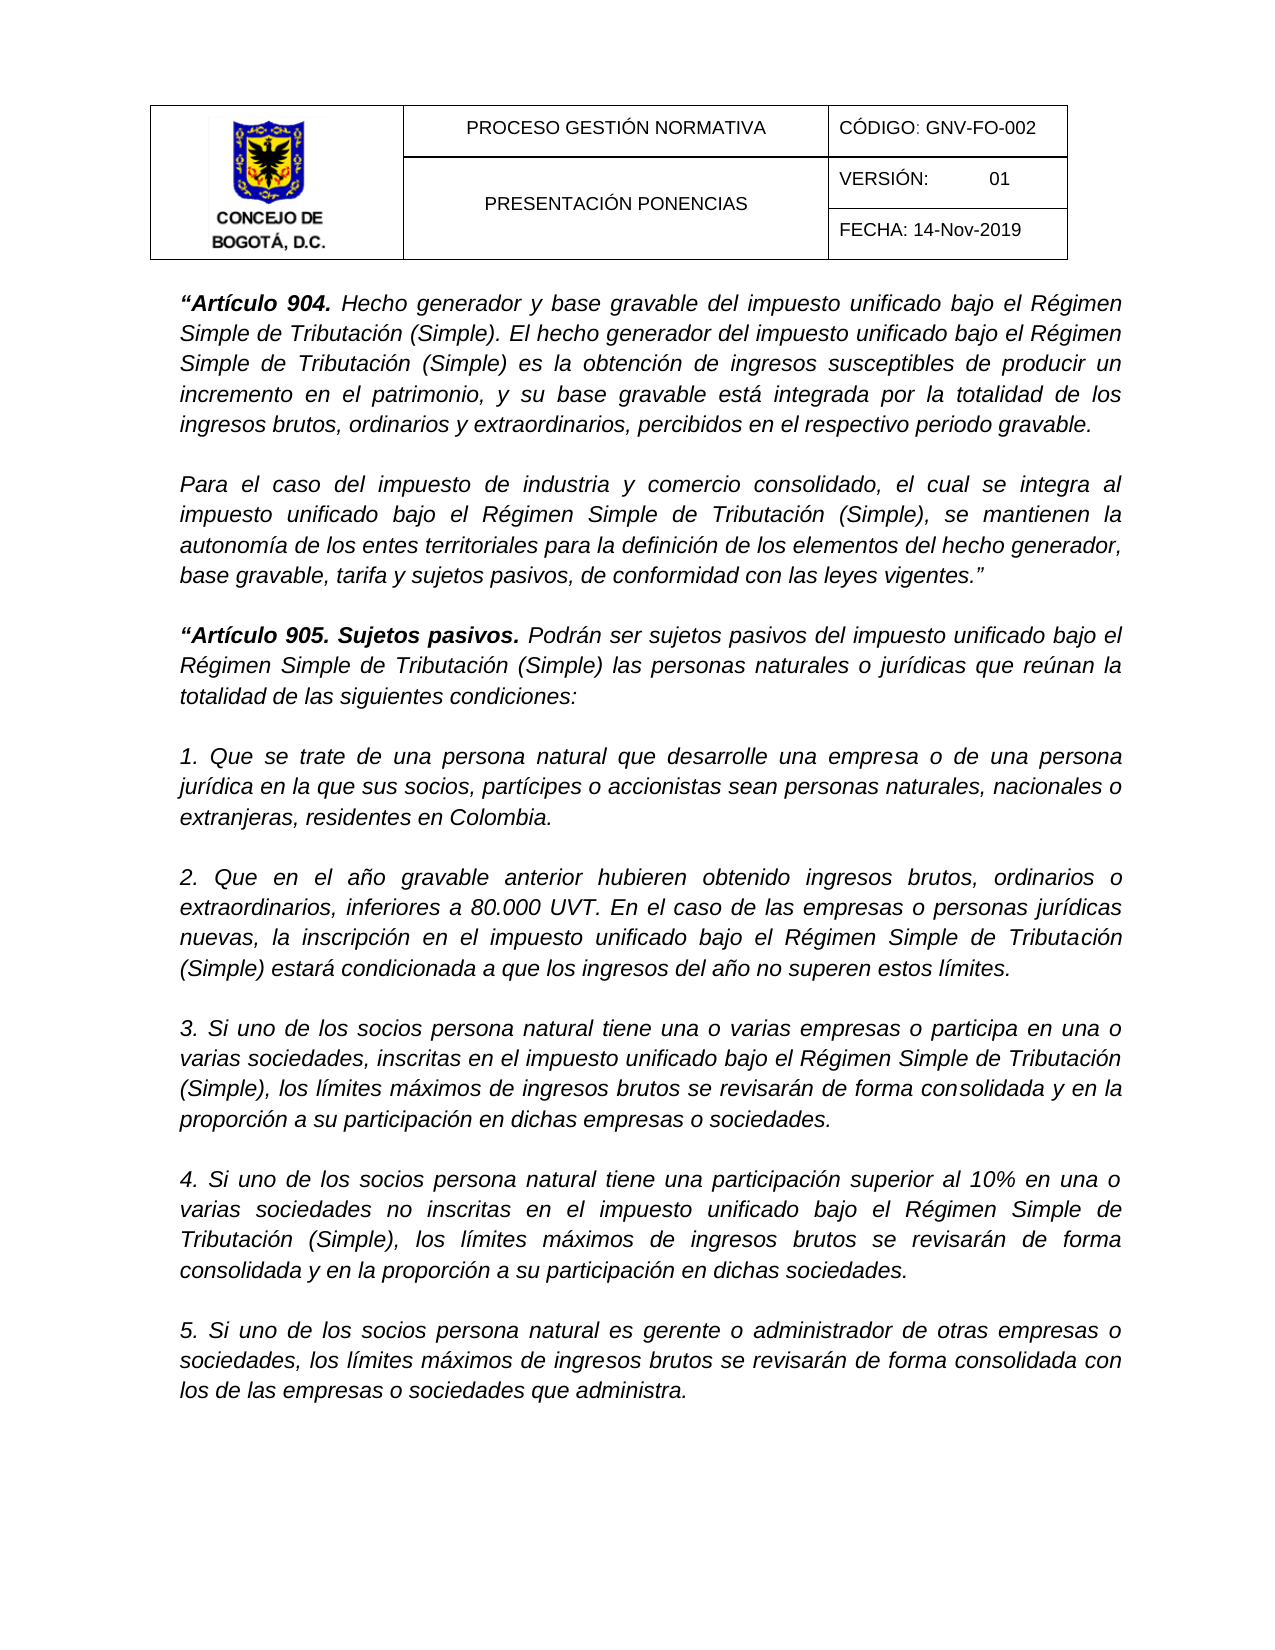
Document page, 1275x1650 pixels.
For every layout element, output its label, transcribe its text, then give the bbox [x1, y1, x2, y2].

picture [207, 115, 329, 254]
text 1. Que se trate de una persona natural que desarrolle una empre­sa o de una persona jurídica en la que sus socios, partícipes o accionistas sean personas naturales, nacionales o extranjeras, residentes en Colombia. [179, 743, 1125, 830]
text Para el caso del impuesto de industria y comercio consolidado, el cual se integra al impuesto unificado bajo el Régimen Simple de Tributación (Simple), se mantienen la autonomía de los entes territoriales para la definición de los elementos del hecho generador, base gravable, tarifa y sujetos pasivos, de conformidad con las leyes vigentes.” [179, 471, 1125, 588]
text “Artículo 904. Hecho generador y base gravable del impuesto unificado bajo el Régimen Simple de Tributación (Simple). El hecho generador del impuesto unificado bajo el Régimen Simple de Tributación (Simple) es la obtención de ingresos susceptibles de producir un incremento en el patrimonio, y su base gravable está integrada por la totalidad de los ingresos brutos, ordinarios y extraordinarios, percibidos en el respectivo periodo gravable. [179, 290, 1125, 437]
text 3. Si uno de los socios persona natural tiene una o varias empresas o participa en una o varias sociedades, inscritas en el impuesto unificado bajo el Régimen Simple de Tributación (Simple), los límites máximos de ingresos brutos se revisarán de forma con­solidada y en la proporción a su participación en dichas empre­sas o sociedades. [179, 1015, 1125, 1132]
text 2. Que en el año gravable anterior hubieren obtenido ingresos bru­tos, ordinarios o extraordinarios, inferiores a 80.000 UVT. En el caso de las empresas o personas jurídicas nuevas, la inscripción en el impuesto unificado bajo el Régimen Simple de Tributa­ción (Simple) estará condicionada a que los ingresos del año no superen estos límites. [179, 864, 1125, 981]
text 5. Si uno de los socios persona natural es gerente o administrador de otras empresas o sociedades, los límites máximos de ingre­sos brutos se revisarán de forma consolidada con los de las em­presas o sociedades que administra. [179, 1317, 1125, 1404]
text “Artículo 905. Sujetos pasivos. Podrán ser sujetos pasivos del impuesto unificado bajo el Régimen Simple de Tributación (Simple) las personas naturales o jurídicas que reúnan la totalidad de las siguientes condiciones: [179, 622, 1125, 709]
text 4. Si uno de los socios persona natural tiene una participación superior al 10% en una o varias sociedades no inscritas en el impuesto unificado bajo el Régimen Simple de Tributación (Simple), los límites máximos de ingresos brutos se revisarán de forma consolidada y en la proporción a su participación en dichas sociedades. [179, 1166, 1125, 1283]
